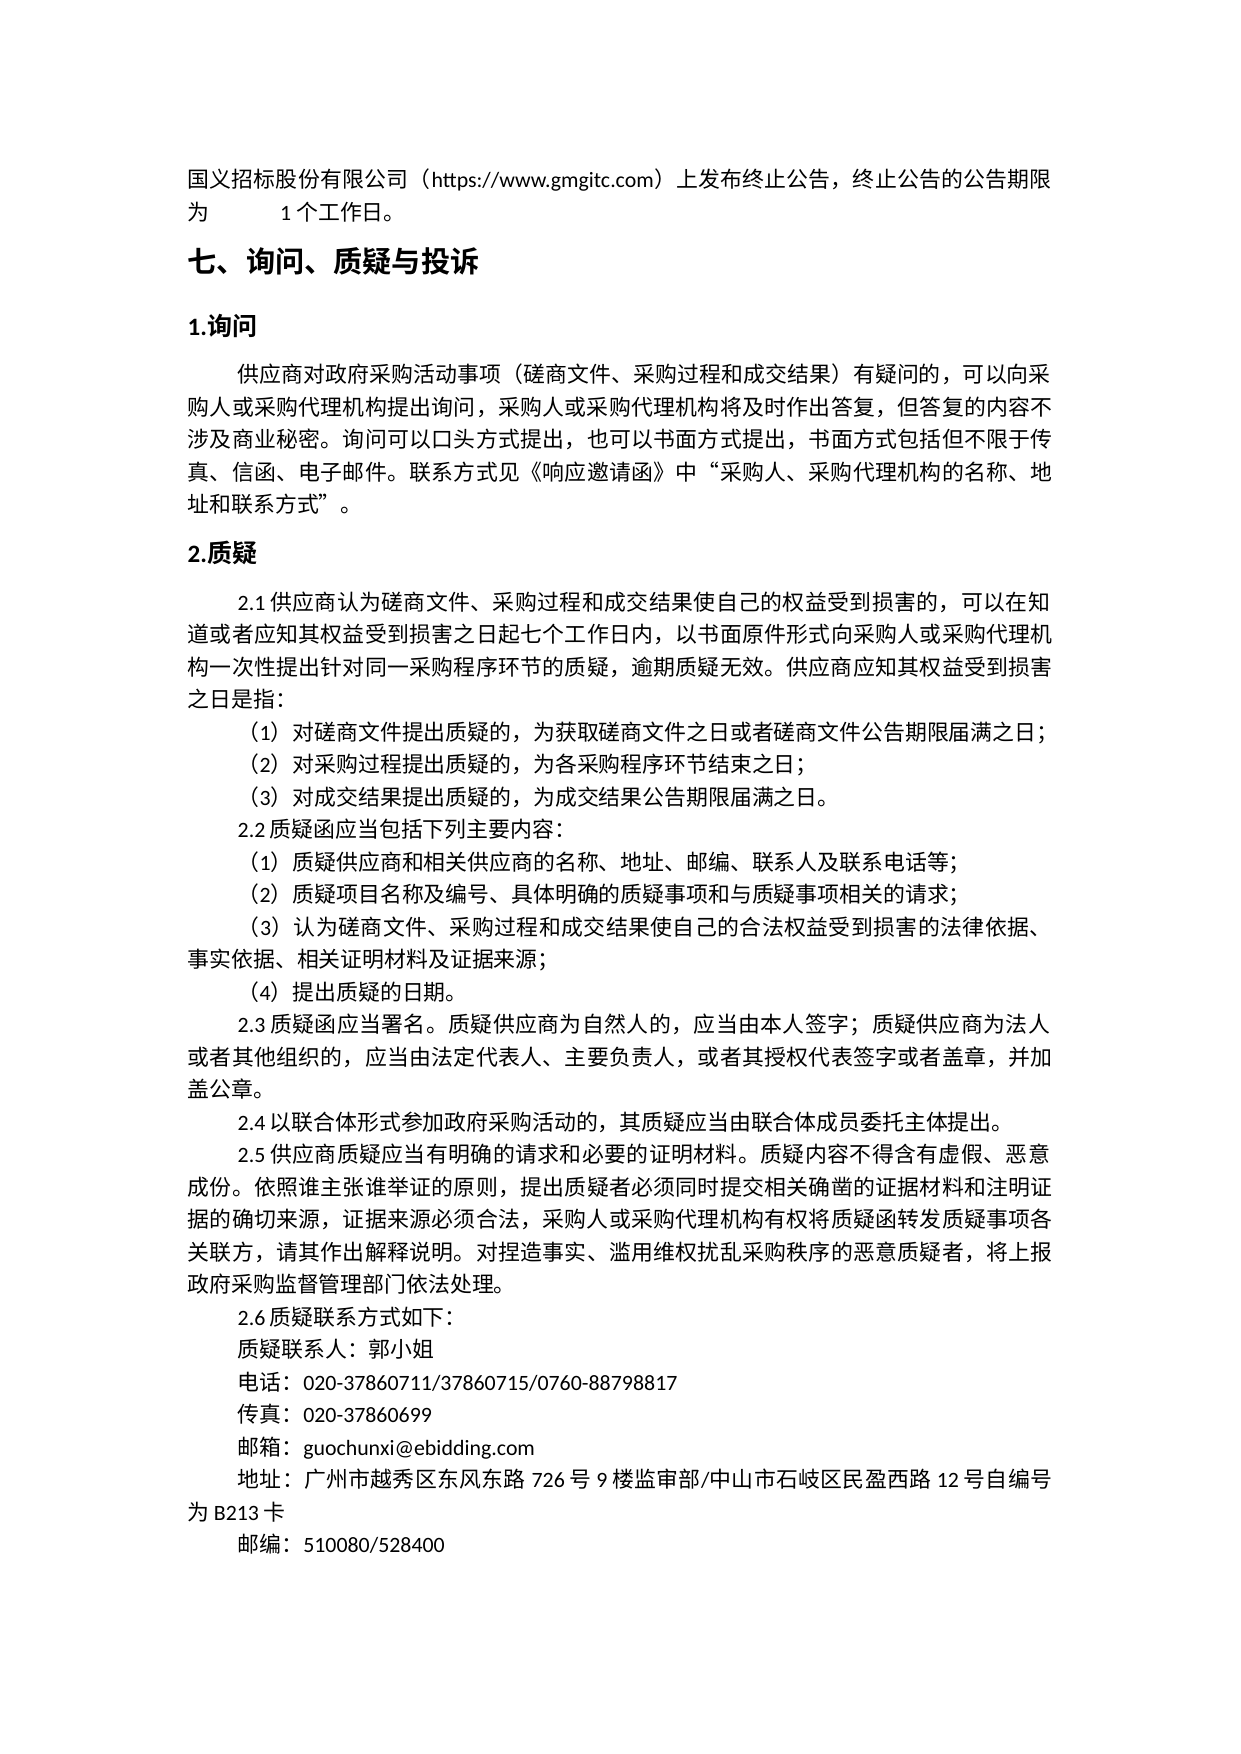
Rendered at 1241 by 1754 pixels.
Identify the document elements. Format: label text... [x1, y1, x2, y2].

text 2.质疑 [187, 519, 1053, 584]
text 2.1供应商认为磋商文件、采购过程和成交结果使自己的权益受到损害的，可以在知道或者应知其权益受到损害之日起七个工作日内，以书面原件形式向采购人或采购代理机构一次性提出针对同一采购程序环节的质疑，逾期质疑无效。供应商应知其权益受到损害之日是指： [187, 584, 1053, 714]
text 邮箱：guochunxi@ebidding.com [187, 1429, 1053, 1462]
text 地址：广州市越秀区东风东路726号9楼监审部/中山市石岐区民盈西路12号自编号为B213卡 [187, 1462, 1053, 1527]
text 电话：020-37860711/37860715/0760-88798817 [187, 1364, 1053, 1397]
text 供应商对政府采购活动事项（磋商文件、采购过程和成交结果）有疑问的，可以向采购人或采购代理机构提出询问，采购人或采购代理机构将及时作出答复，但答复的内容不涉及商业秘密。询问可以口头方式提出，也可以书面方式提出，书面方式包括但不限于传真、信函、电子邮件。联系方式见《响应邀请函》中“采购人、采购代理机构的名称、地址和联系方式”。 [187, 357, 1053, 519]
text （1）对磋商文件提出质疑的，为获取磋商文件之日或者磋商文件公告期限届满之日； [187, 714, 1053, 747]
text 质疑联系人：郭小姐 [187, 1332, 1053, 1364]
text 2.3质疑函应当署名。质疑供应商为自然人的，应当由本人签字；质疑供应商为法人或者其他组织的，应当由法定代表人、主要负责人，或者其授权代表签字或者盖章，并加盖公章。 [187, 1007, 1053, 1104]
text 2.2质疑函应当包括下列主要内容： [187, 812, 1053, 844]
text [187, 162, 1053, 227]
text （2）质疑项目名称及编号、具体明确的质疑事项和与质疑事项相关的请求； [187, 877, 1053, 909]
text （2）对采购过程提出质疑的，为各采购程序环节结束之日； [187, 747, 1053, 779]
text 七、询问、质疑与投诉 [187, 227, 1053, 292]
text 2.4以联合体形式参加政府采购活动的，其质疑应当由联合体成员委托主体提出。 [187, 1104, 1053, 1137]
text （3）认为磋商文件、采购过程和成交结果使自己的合法权益受到损害的法律依据、事实依据、相关证明材料及证据来源； [187, 909, 1053, 974]
text 传真：020-37860699 [187, 1397, 1053, 1429]
text 1.询问 [187, 292, 1053, 357]
text （4）提出质疑的日期。 [187, 974, 1053, 1007]
text 邮编：510080/528400 [187, 1527, 1053, 1559]
text （3）对成交结果提出质疑的，为成交结果公告期限届满之日。 [187, 779, 1053, 812]
text 2.5供应商质疑应当有明确的请求和必要的证明材料。质疑内容不得含有虚假、恶意成份。依照谁主张谁举证的原则，提出质疑者必须同时提交相关确凿的证据材料和注明证据的确切来源，证据来源必须合法，采购人或采购代理机构有权将质疑函转发质疑事项各关联方，请其作出解释说明。对捏造事实、滥用维权扰乱采购秩序的恶意质疑者，将上报政府采购监督管理部门依法处理。 [187, 1137, 1053, 1299]
text （1）质疑供应商和相关供应商的名称、地址、邮编、联系人及联系电话等； [187, 844, 1053, 877]
text 2.6质疑联系方式如下： [187, 1299, 1053, 1332]
